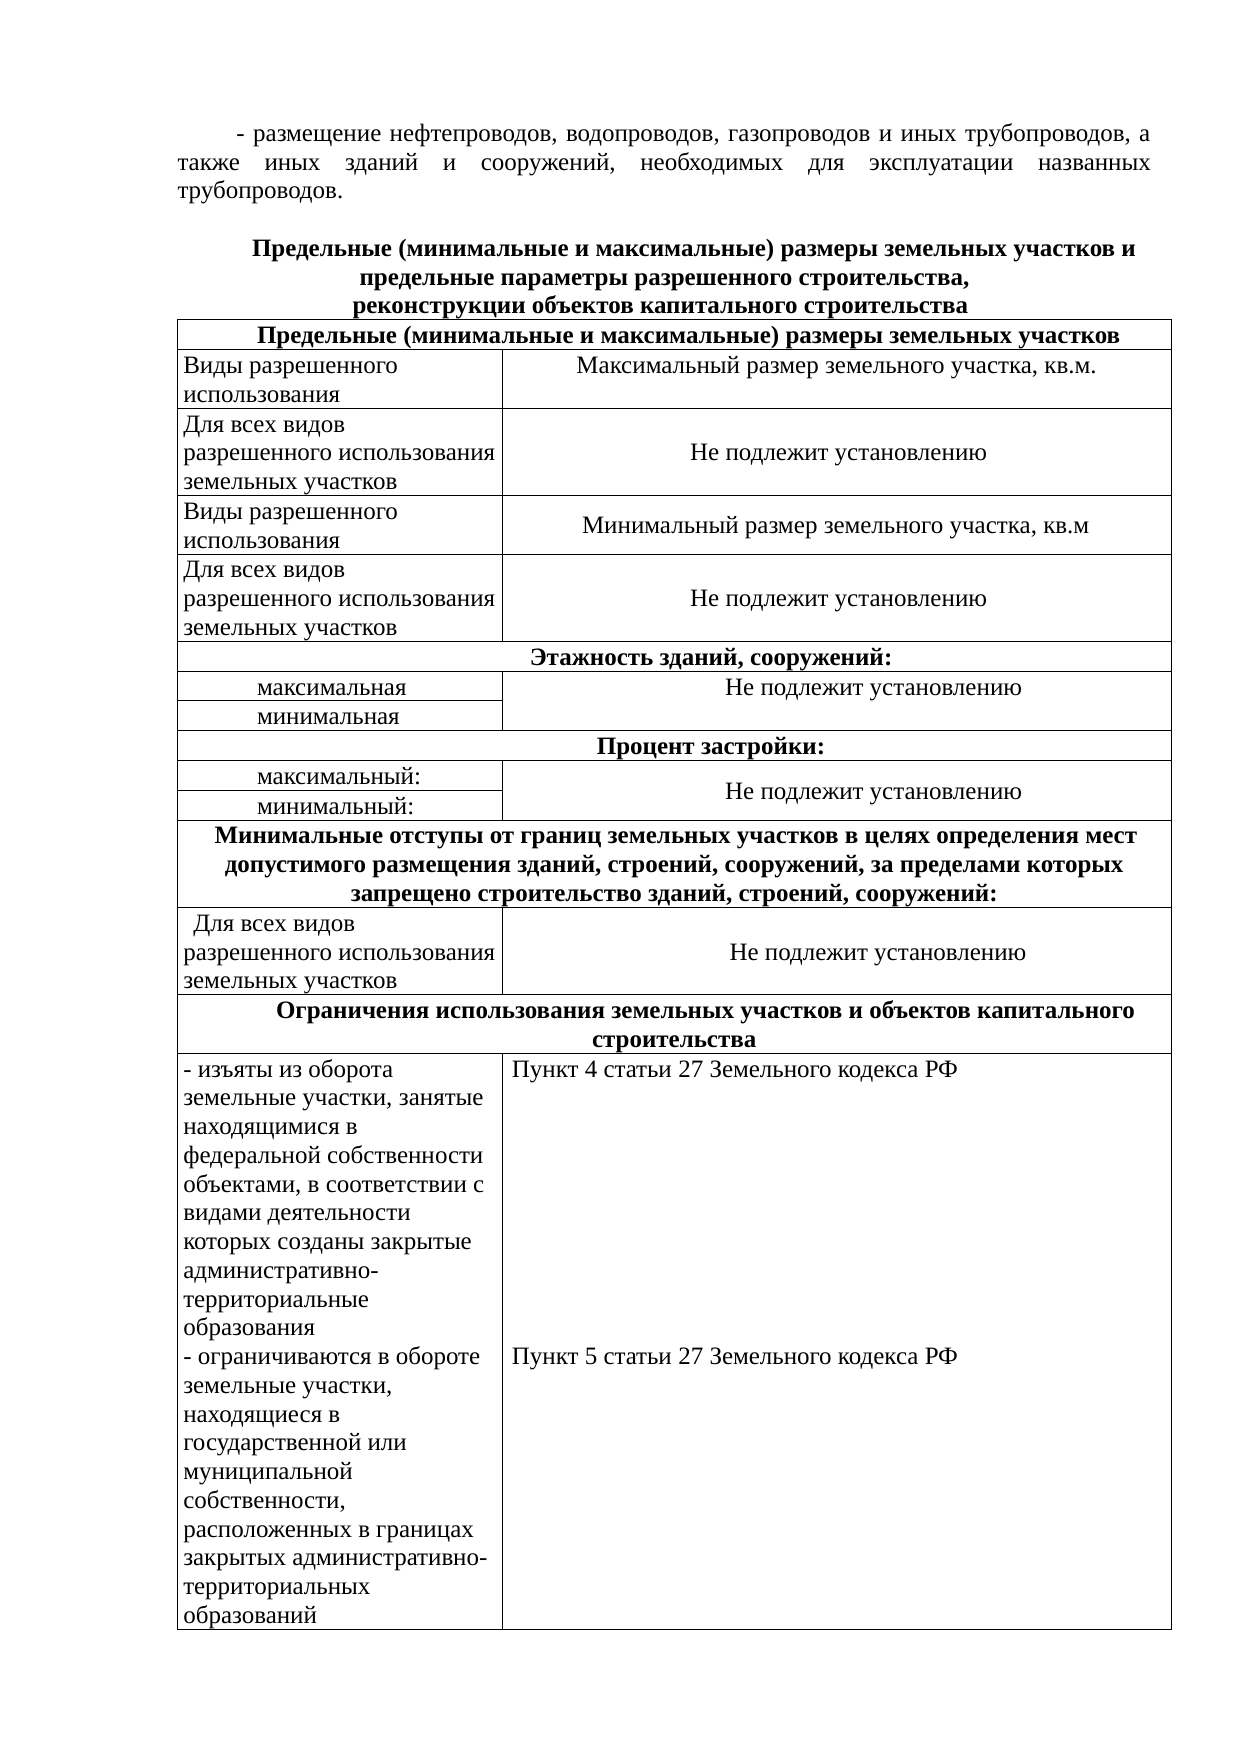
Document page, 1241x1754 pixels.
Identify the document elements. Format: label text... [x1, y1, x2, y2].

table_cell Не подлежит установлению [503, 908, 1171, 994]
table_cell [503, 1054, 1171, 1629]
table_cell Для всех видов разрешенного использования земельных участков [178, 409, 502, 495]
table_cell максимальный: [178, 761, 502, 790]
table_cell минимальный: [178, 791, 502, 819]
table_cell Виды разрешенного использования [178, 496, 502, 553]
table_cell Процент застройки: [178, 731, 1171, 760]
text Предельные (минимальные и максимальные) размеры земельных участков и предельные параметры разрешенного строительства, [177, 233, 1152, 291]
table_cell Максимальный размер земельного участка, кв.м. [503, 350, 1171, 408]
table_cell Не подлежит установлению [503, 761, 1171, 819]
table_cell Не подлежит установлению [503, 409, 1171, 495]
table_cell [178, 1054, 502, 1629]
table_header Предельные (минимальные и максимальные) размеры земельных участков [178, 320, 1171, 349]
table_cell Минимальные отступы от границ земельных участков в целях определения мест допустимого размещения зданий, строений, сооружений, за пределами которых запрещено строительство зданий, строений, сооружений: [178, 821, 1171, 907]
table_cell Минимальный размер земельного участка, кв.м [503, 496, 1171, 553]
table_cell Для всех видов разрешенного использования земельных участков [178, 555, 502, 641]
table_cell максимальная [178, 672, 502, 700]
table_cell Этажность зданий, сооружений: [178, 642, 1171, 671]
table_cell Не подлежит установлению [503, 672, 1171, 730]
text реконструкции объектов капитального строительства [177, 291, 1152, 319]
table_cell Не подлежит установлению [503, 555, 1171, 641]
table_cell Для всех видов разрешенного использования земельных участков [178, 908, 502, 994]
table_cell Виды разрешенного использования [178, 350, 502, 408]
table_cell минимальная [178, 701, 502, 730]
text - размещение нефтепроводов, водопроводов, газопроводов и иных трубопроводов, а также иных зданий и сооружений, необходимых для эксплуатации названных трубопроводов. [177, 118, 1152, 204]
table_cell Ограничения использования земельных участков и объектов капитального строительства [178, 995, 1171, 1053]
